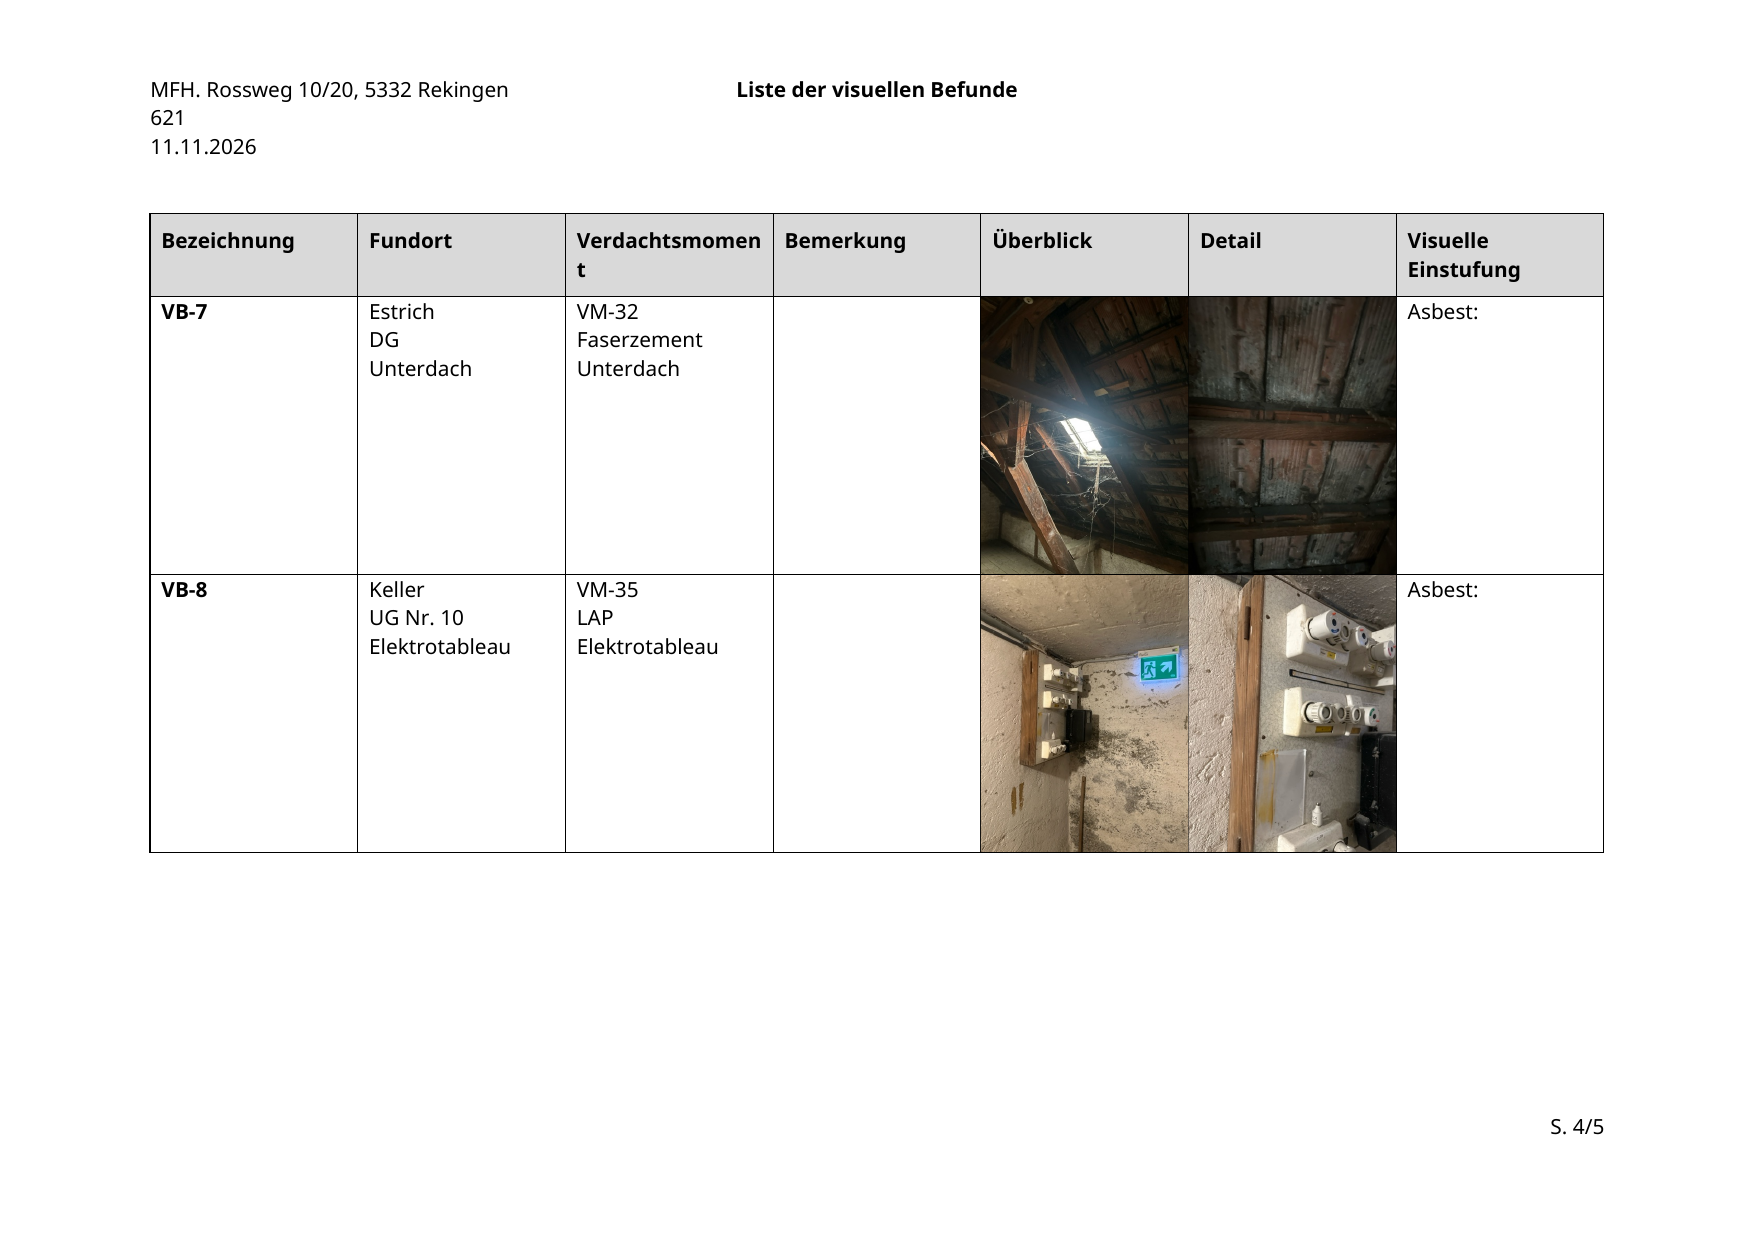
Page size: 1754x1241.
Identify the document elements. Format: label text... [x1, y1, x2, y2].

table_header Überblick [981, 214, 1188, 296]
table_header Fundort [358, 214, 565, 296]
table_header Visuelle Einstufung [1397, 214, 1603, 296]
table_header Bemerkung [774, 214, 980, 296]
table_cell Estrich DG Unterdach [358, 297, 565, 574]
table_cell Keller UG Nr. 10 Elektrotableau [358, 575, 565, 852]
table_cell VB-8 [151, 575, 357, 852]
picture [980, 297, 1397, 574]
table_cell VB-7 [151, 297, 357, 574]
table_cell [774, 297, 980, 574]
table_header Verdachtsmoment [566, 214, 773, 296]
table_cell [774, 575, 980, 852]
table_header Detail [1189, 214, 1396, 296]
table_cell VM-32 Faserzement Unterdach [566, 297, 773, 574]
table_cell VM-35 LAP Elektrotableau [566, 575, 773, 852]
table_cell Asbest: [1397, 297, 1603, 574]
picture [980, 575, 1397, 852]
table_header Bezeichnung [151, 214, 357, 296]
table_cell Asbest: [1397, 575, 1603, 852]
